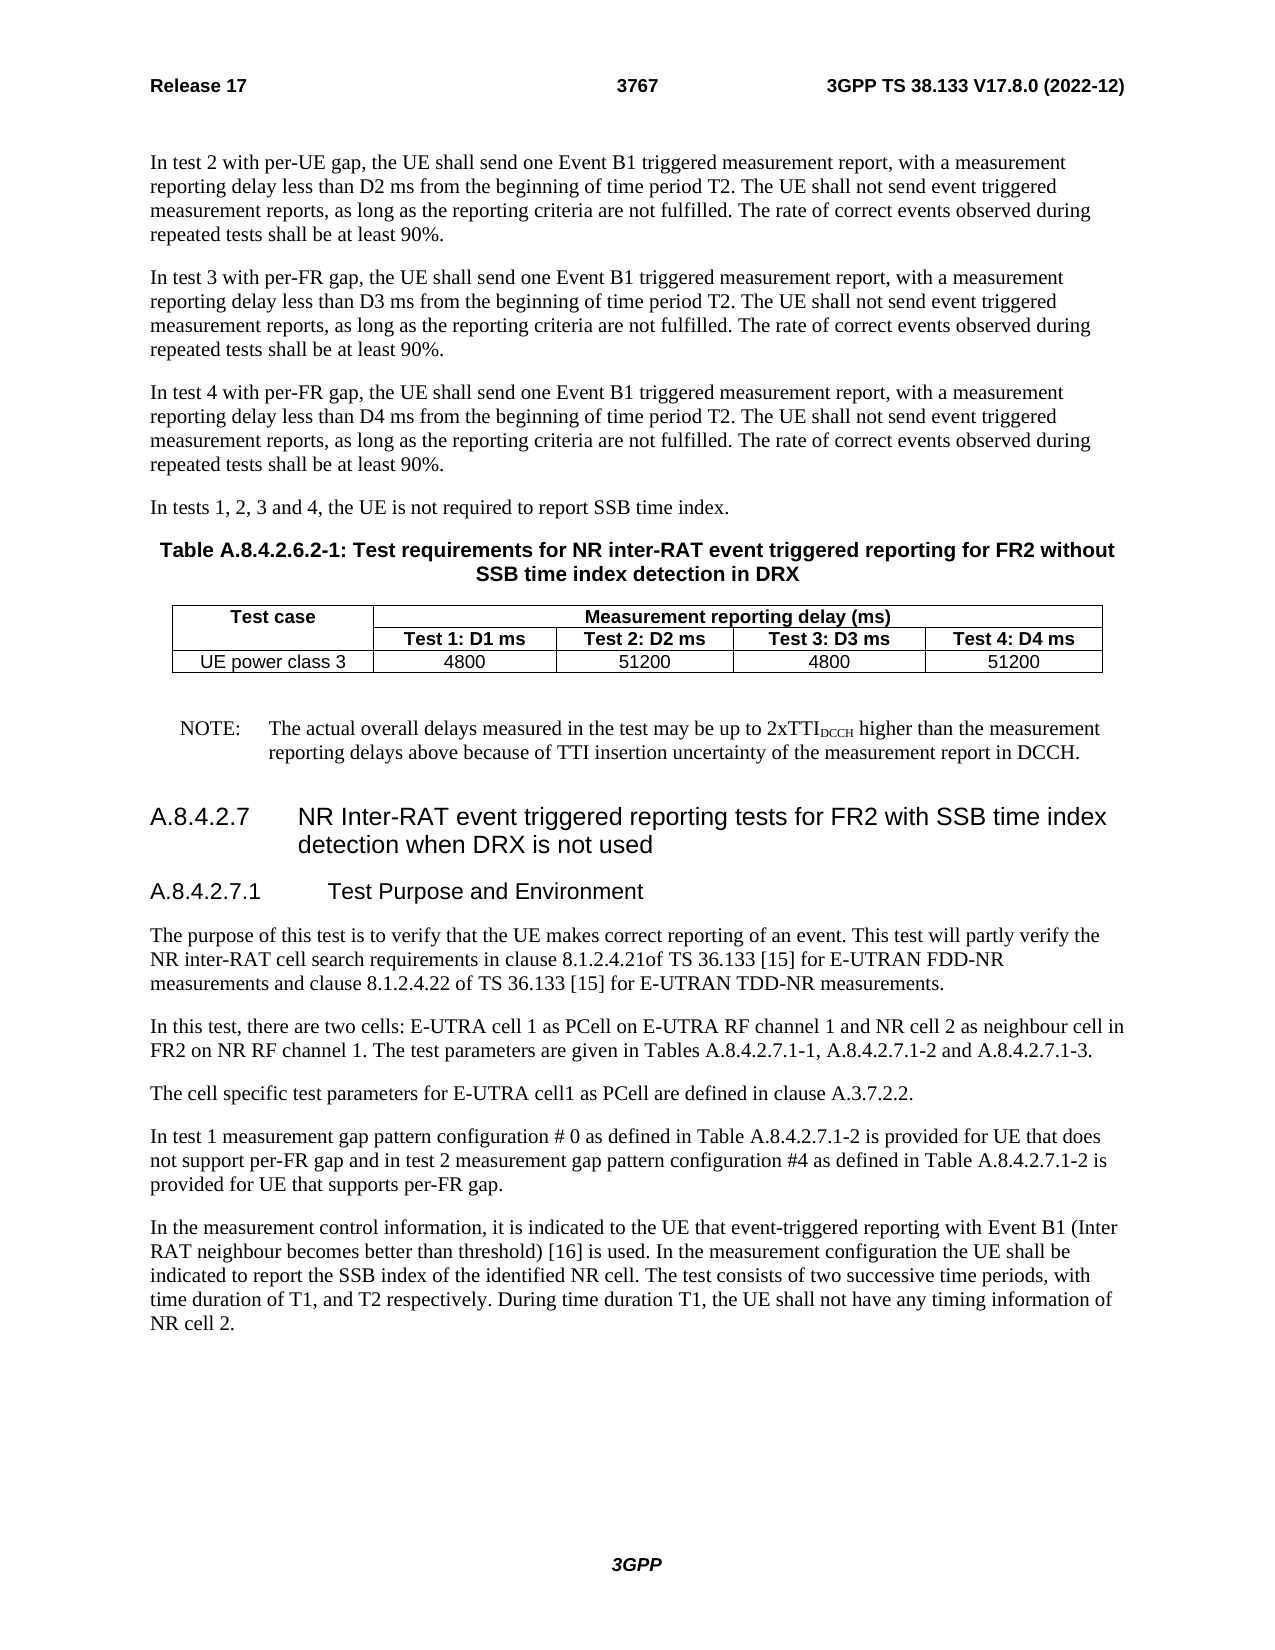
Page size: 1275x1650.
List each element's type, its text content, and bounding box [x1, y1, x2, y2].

text In this test, there are two cells: E-UTRA cell 1 as PCell on E-UTRA RF channel 1 and NR cell 2 as neighbour cell in FR2 on NR RF channel 1. The test parameters are given in Tables A.8.4.2.7.1-1, A.8.4.2.7.1-2 and A.8.4.2.7.1-3. [150, 1014, 1125, 1062]
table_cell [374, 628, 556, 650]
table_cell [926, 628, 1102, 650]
text In test 2 with per-UE gap, the UE shall send one Event B1 triggered measurement report, with a measurement reporting delay less than D2 ms from the beginning of time period T2. The UE shall not send event triggered measurement reports, as long as the reporting criteria are not fulfilled. The rate of correct events observed during repeated tests shall be at least 90%. [150, 150, 1125, 246]
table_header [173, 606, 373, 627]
text In test 1 measurement gap pattern configuration # 0 as defined in Table A.8.4.2.7.1-2 is provided for UE that does not support per-FR gap and in test 2 measurement gap pattern configuration #4 as defined in Table A.8.4.2.7.1-2 is provided for UE that supports per-FR gap. [150, 1124, 1125, 1196]
text In the measurement control information, it is indicated to the UE that event-triggered reporting with Event B1 (Inter RAT neighbour becomes better than threshold) [16] is used. In the measurement configuration the UE shall be indicated to report the SSB index of the identified NR cell. The test consists of two successive time periods, with time duration of T1, and T2 respectively. During time duration T1, the UE shall not have any timing information of NR cell 2. [150, 1215, 1125, 1335]
text NOTE: The actual overall delays measured in the test may be up to 2xTTIDCCH higher than the measurement reporting delays above because of TTI insertion uncertainty of the measurement report in DCCH. [179, 716, 1125, 764]
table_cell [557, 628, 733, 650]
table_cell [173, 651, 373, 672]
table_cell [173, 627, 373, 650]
text In test 3 with per-FR gap, the UE shall send one Event B1 triggered measurement report, with a measurement reporting delay less than D3 ms from the beginning of time period T2. The UE shall not send event triggered measurement reports, as long as the reporting criteria are not fulfilled. The rate of correct events observed during repeated tests shall be at least 90%. [150, 265, 1125, 361]
subtitle A.8.4.2.7.1 Test Purpose and Environment [150, 878, 1125, 904]
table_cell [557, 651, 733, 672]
text Table A.8.4.2.6.2-1: Test requirements for NR inter-RAT event triggered reporting for FR2 without SSB time index detection in DRX [150, 538, 1125, 586]
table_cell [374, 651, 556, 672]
subtitle A.8.4.2.7 NR Inter-RAT event triggered reporting tests for FR2 with SSB time index detection when DRX is not used [150, 802, 1125, 859]
text In test 4 with per-FR gap, the UE shall send one Event B1 triggered measurement report, with a measurement reporting delay less than D4 ms from the beginning of time period T2. The UE shall not send event triggered measurement reports, as long as the reporting criteria are not fulfilled. The rate of correct events observed during repeated tests shall be at least 90%. [150, 380, 1125, 476]
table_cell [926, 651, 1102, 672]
text The purpose of this test is to verify that the UE makes correct reporting of an event. This test will partly verify the NR inter-RAT cell search requirements in clause 8.1.2.4.21of TS 36.133 [15] for E-UTRAN FDD-NR measurements and clause 8.1.2.4.22 of TS 36.133 [15] for E-UTRAN TDD-NR measurements. [150, 923, 1125, 995]
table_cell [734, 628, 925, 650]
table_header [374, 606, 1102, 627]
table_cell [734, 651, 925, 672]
text In tests 1, 2, 3 and 4, the UE is not required to report SSB time index. [150, 495, 1125, 519]
text The cell specific test parameters for E-UTRA cell1 as PCell are defined in clause A.3.7.2.2. [150, 1081, 1125, 1105]
